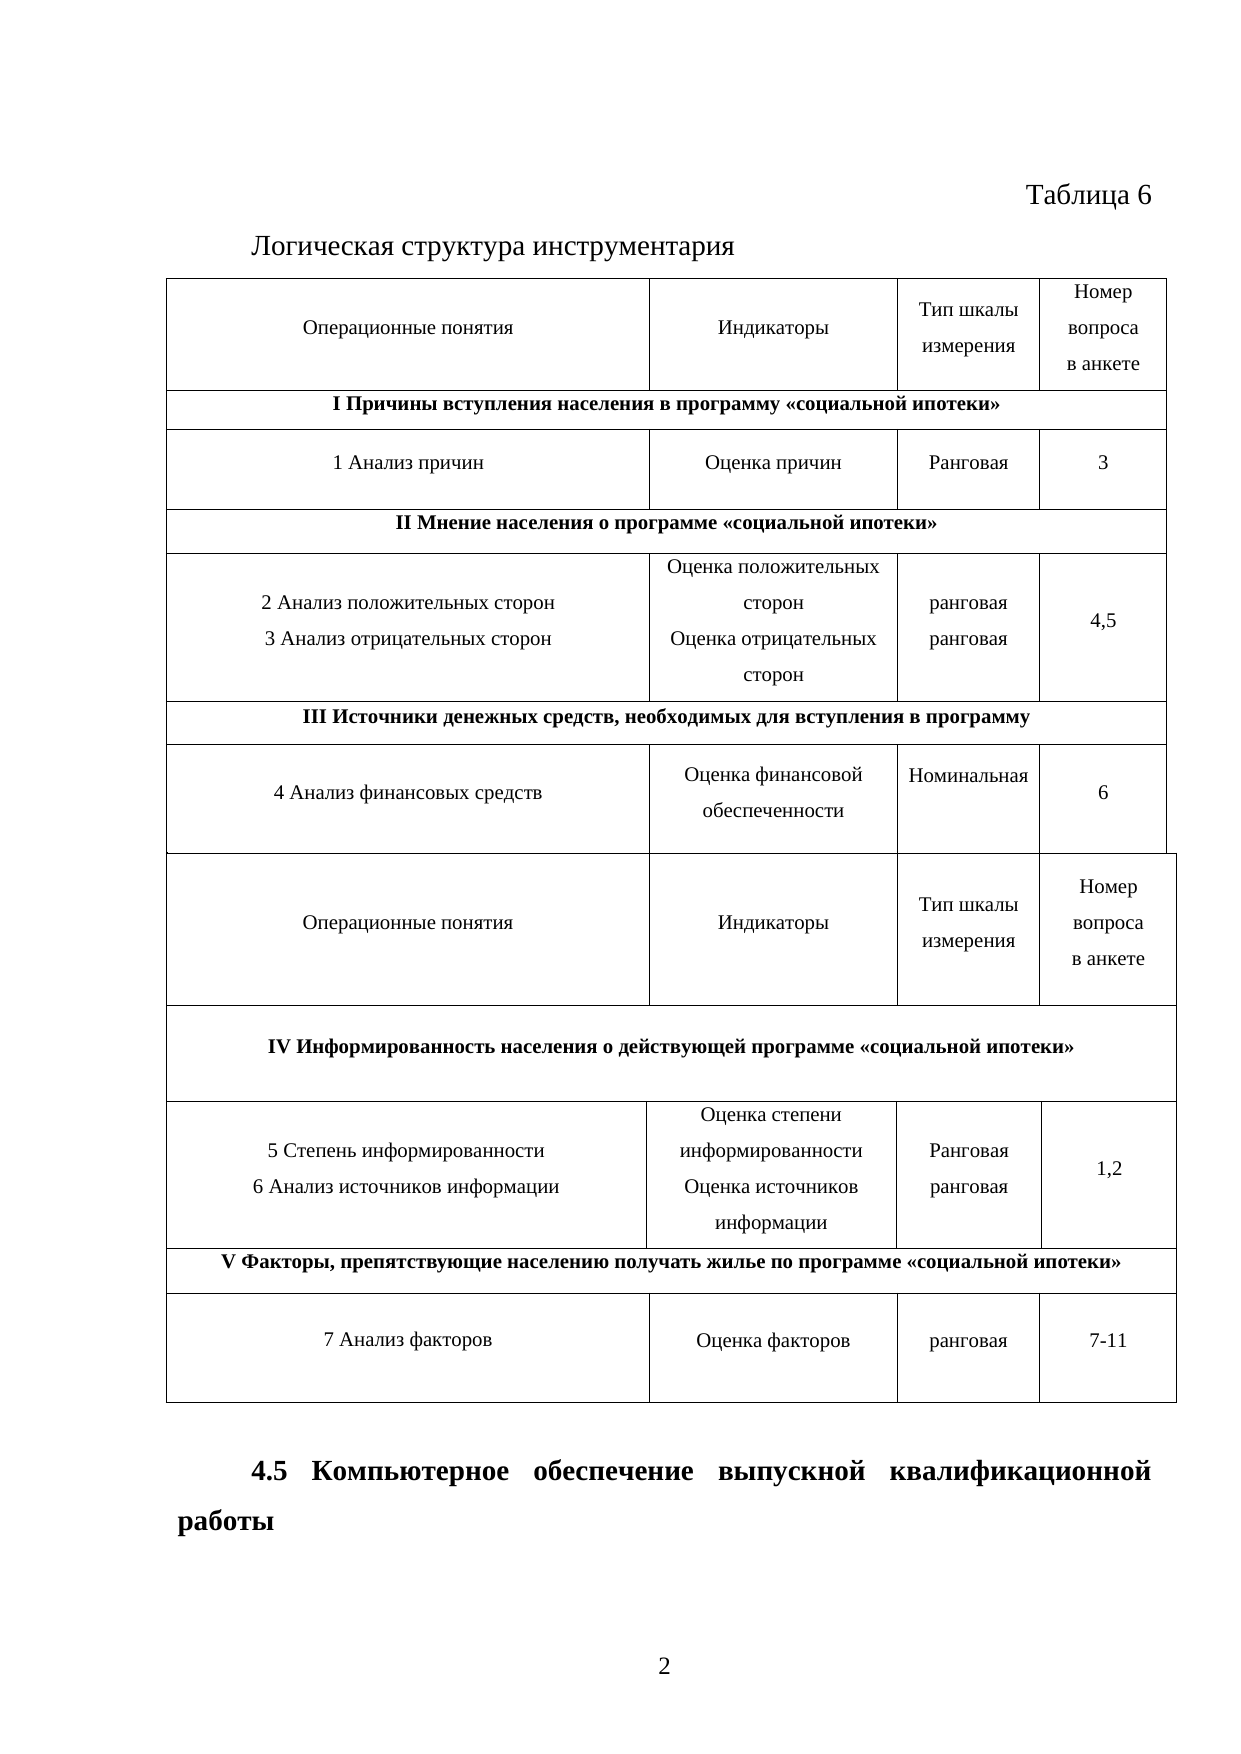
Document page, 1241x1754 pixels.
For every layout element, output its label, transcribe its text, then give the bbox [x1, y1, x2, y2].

table_cell Индикаторы [650, 854, 897, 1005]
table_cell Оценка факторов [650, 1294, 897, 1402]
table_cell Ранговая [898, 430, 1039, 509]
table_cell ранговая [898, 1294, 1039, 1402]
table_cell 3 [1040, 430, 1166, 509]
table_cell 4,5 [1040, 554, 1166, 701]
table_cell 6 [1040, 745, 1166, 853]
table_cell Номинальная [898, 745, 1039, 853]
table_cell 5 Степень информированности 6 Анализ источников информации [167, 1102, 646, 1248]
table_cell III Источники денежных средств, необходимых для вступления в программу [167, 702, 1166, 744]
text Таблица 6 [177, 177, 1152, 211]
table_cell 1,2 [1042, 1102, 1176, 1248]
table_cell 7-11 [1040, 1294, 1176, 1402]
table_header Операционные понятия [167, 279, 649, 389]
table_cell 4 Анализ финансовых средств [167, 745, 649, 853]
table_cell Тип шкалы измерения [898, 854, 1039, 1005]
table_cell Ранговая ранговая [897, 1102, 1041, 1248]
table_cell V Факторы, препятствующие населению получать жилье по программе «социальной ипотеки» [167, 1249, 1176, 1292]
table_cell Операционные понятия [167, 854, 649, 1005]
table_cell I Причины вступления населения в программу «социальной ипотеки» [167, 391, 1166, 429]
table_cell Оценка причин [650, 430, 897, 509]
table_cell 1 Анализ причин [167, 430, 649, 509]
table_cell II Мнение населения о программе «социальной ипотеки» [167, 510, 1166, 553]
table_cell Оценка положительных сторон Оценка отрицательных сторон [650, 554, 897, 701]
table_cell Номер вопроса в анкете [1040, 854, 1176, 1005]
table_cell 2 Анализ положительных сторон 3 Анализ отрицательных сторон [167, 554, 649, 701]
text Логическая структура инструментария [177, 228, 1152, 261]
table_cell IV Информированность населения о действующей программе «социальной ипотеки» [167, 1006, 1176, 1101]
table_cell 7 Анализ факторов [167, 1294, 649, 1402]
table_cell ранговая ранговая [898, 554, 1039, 701]
table_cell Оценка степени информированности Оценка источников информации [647, 1102, 896, 1248]
table_cell Оценка финансовой обеспеченности [650, 745, 897, 853]
table_header Индикаторы [650, 279, 897, 389]
table_header Тип шкалы измерения [898, 279, 1039, 389]
text 4.5 Компьютерное обеспечение выпускной квалификационной работы [177, 1453, 1152, 1537]
table_header Номер вопроса в анкете [1040, 279, 1166, 389]
